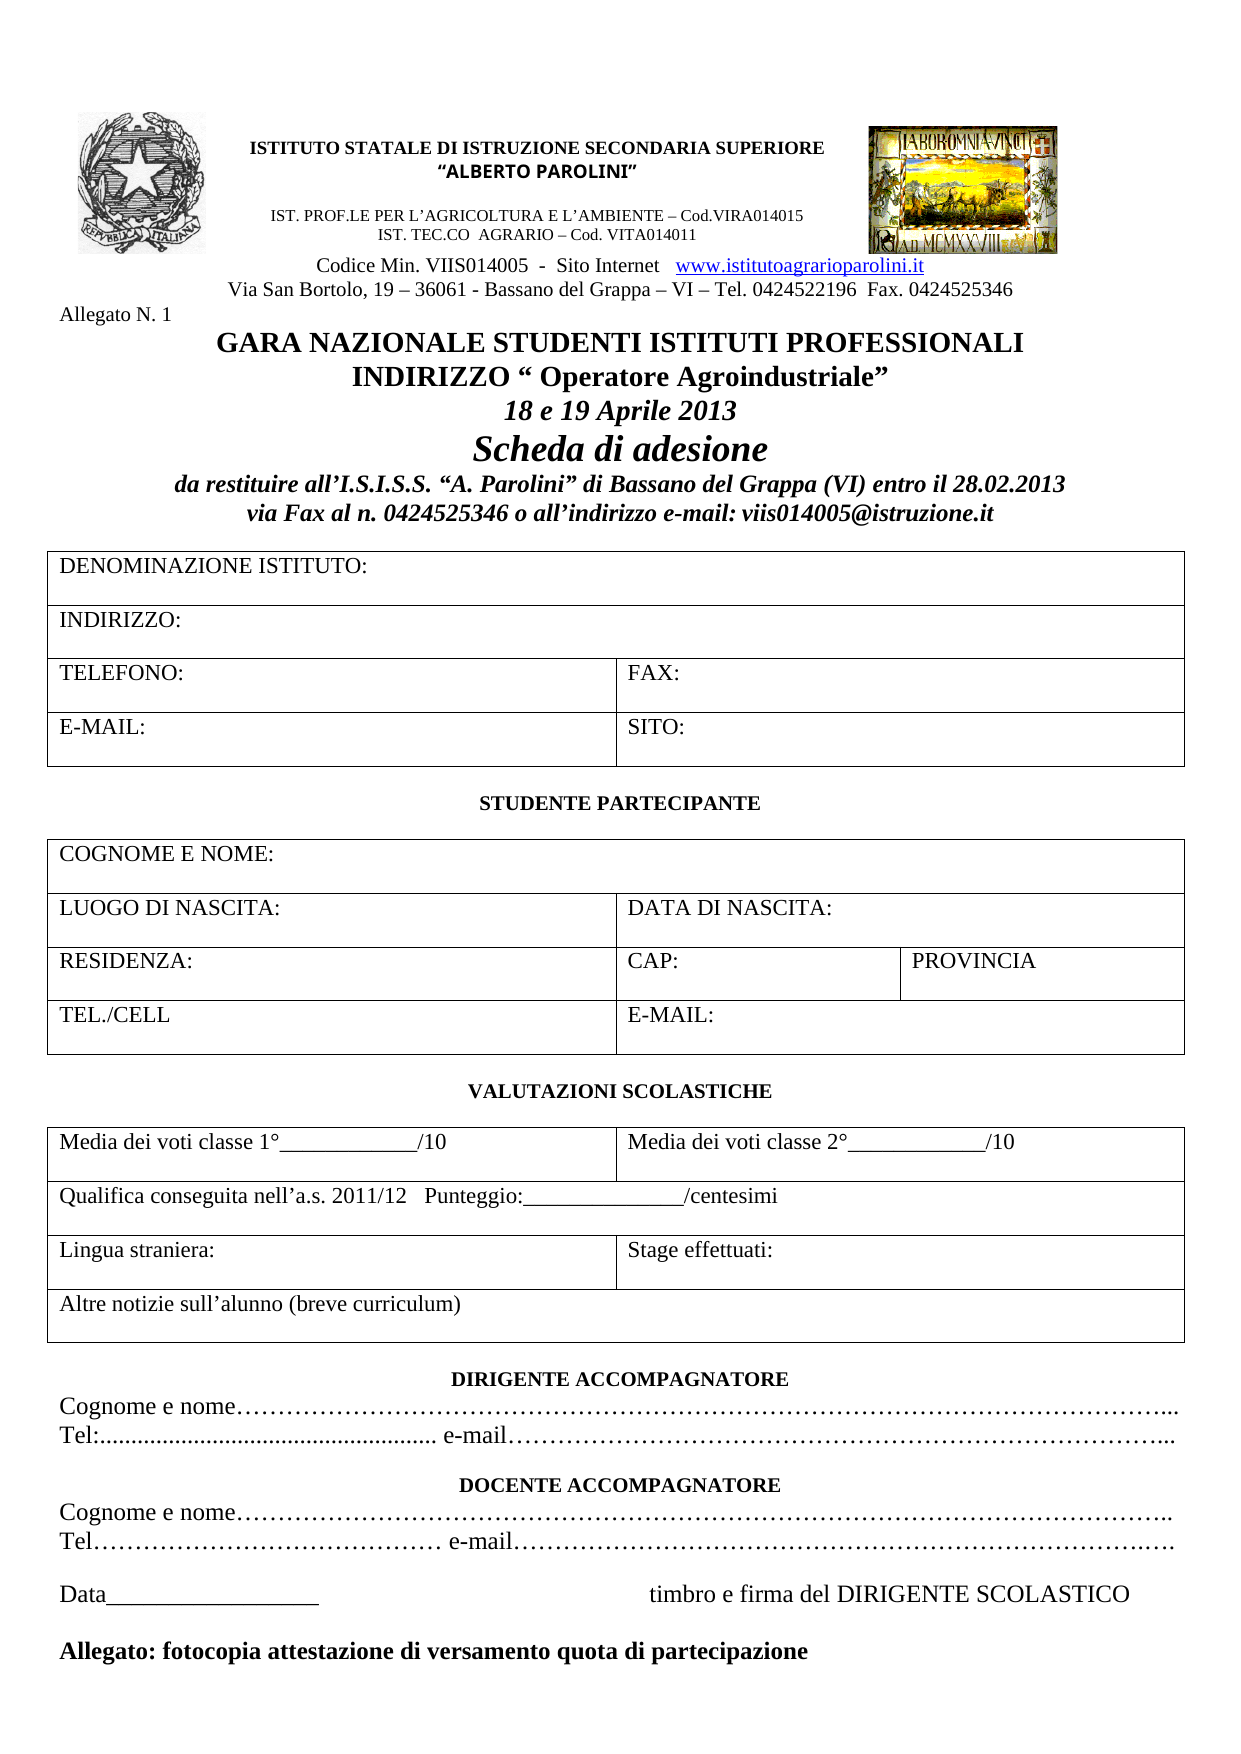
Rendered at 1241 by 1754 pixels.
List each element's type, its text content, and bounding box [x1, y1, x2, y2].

table_cell DATA DI NASCITA: [617, 894, 1184, 947]
text GARA NAZIONALE STUDENTI ISTITUTI PROFESSIONALI [59, 326, 1181, 359]
text DOCENTE ACCOMPAGNATORE [59, 1473, 1181, 1497]
table_cell RESIDENZA: [48, 948, 616, 1000]
table_cell FAX: [617, 659, 1184, 712]
text Tel:...................................................... e-mail……………………………………………………………………... [59, 1420, 1181, 1449]
table_header [616, 552, 1184, 604]
text 18 e 19 Aprile 2013 [59, 393, 1181, 426]
table_cell Stage effettuati: [617, 1236, 1184, 1288]
text Data_________________ timbro e firma del DIRIGENTE SCOLASTICO [59, 1579, 1181, 1607]
picture [77, 112, 206, 254]
table_header Media dei voti classe 2°____________/10 [617, 1128, 1184, 1181]
table_cell Lingua straniera: [48, 1236, 616, 1288]
table_cell PROVINCIA [901, 948, 1184, 1000]
text INDIRIZZO “ Operatore Agroindustriale” [59, 359, 1181, 393]
text VALUTAZIONI SCOLASTICHE [59, 1079, 1181, 1103]
table_cell TEL./CELL [48, 1001, 616, 1054]
picture [868, 126, 1058, 254]
table_header DENOMINAZIONE ISTITUTO: [48, 552, 616, 604]
table_header [616, 840, 1184, 893]
table_cell E-MAIL: [48, 713, 616, 766]
text Tel…………………………………… e-mail………………………………………………………………….…. [59, 1526, 1181, 1554]
text STUDENTE PARTECIPANTE [59, 791, 1181, 815]
table_cell Qualifica conseguita nell’a.s. 2011/12 Punteggio:______________/centesimi [48, 1182, 1184, 1235]
table_cell TELEFONO: [48, 659, 616, 712]
text da restituire all’I.S.I.S.S. “A. Parolini” di Bassano del Grappa (VI) entro il 28.02.2013 [59, 469, 1181, 498]
table_cell E-MAIL: [617, 1001, 1184, 1054]
table_cell INDIRIZZO: [48, 606, 616, 658]
text Allegato N. 1 [59, 301, 1181, 326]
text Allegato: fotocopia attestazione di versamento quota di partecipazione [59, 1636, 1181, 1665]
text Cognome e nome………………………………………………………………………………………………….. [59, 1497, 1181, 1526]
table_cell CAP: [617, 948, 900, 1000]
text Codice Min. VIIS014005 - Sito Internet www.istitutoagrarioparolini.it [59, 253, 1181, 277]
table_header COGNOME E NOME: [48, 840, 616, 893]
table_cell LUOGO DI NASCITA: [48, 894, 616, 947]
table_cell Altre notizie sull’alunno (breve curriculum) [48, 1290, 1184, 1342]
table_header Media dei voti classe 1°____________/10 [48, 1128, 616, 1181]
text DIRIGENTE ACCOMPAGNATORE [59, 1367, 1181, 1391]
text Scheda di adesione [59, 426, 1181, 469]
table_cell SITO: [617, 713, 1184, 766]
text Cognome e nome…………………………………………………………………………………………………... [59, 1391, 1181, 1420]
text Via San Bortolo, 19 – 36061 - Bassano del Grappa – VI – Tel. 0424522196 Fax. 0424525346 [59, 277, 1181, 301]
text via Fax al n. 0424525346 o all’indirizzo e-mail: viis014005@istruzione.it [59, 498, 1181, 527]
table_cell [616, 606, 1184, 658]
